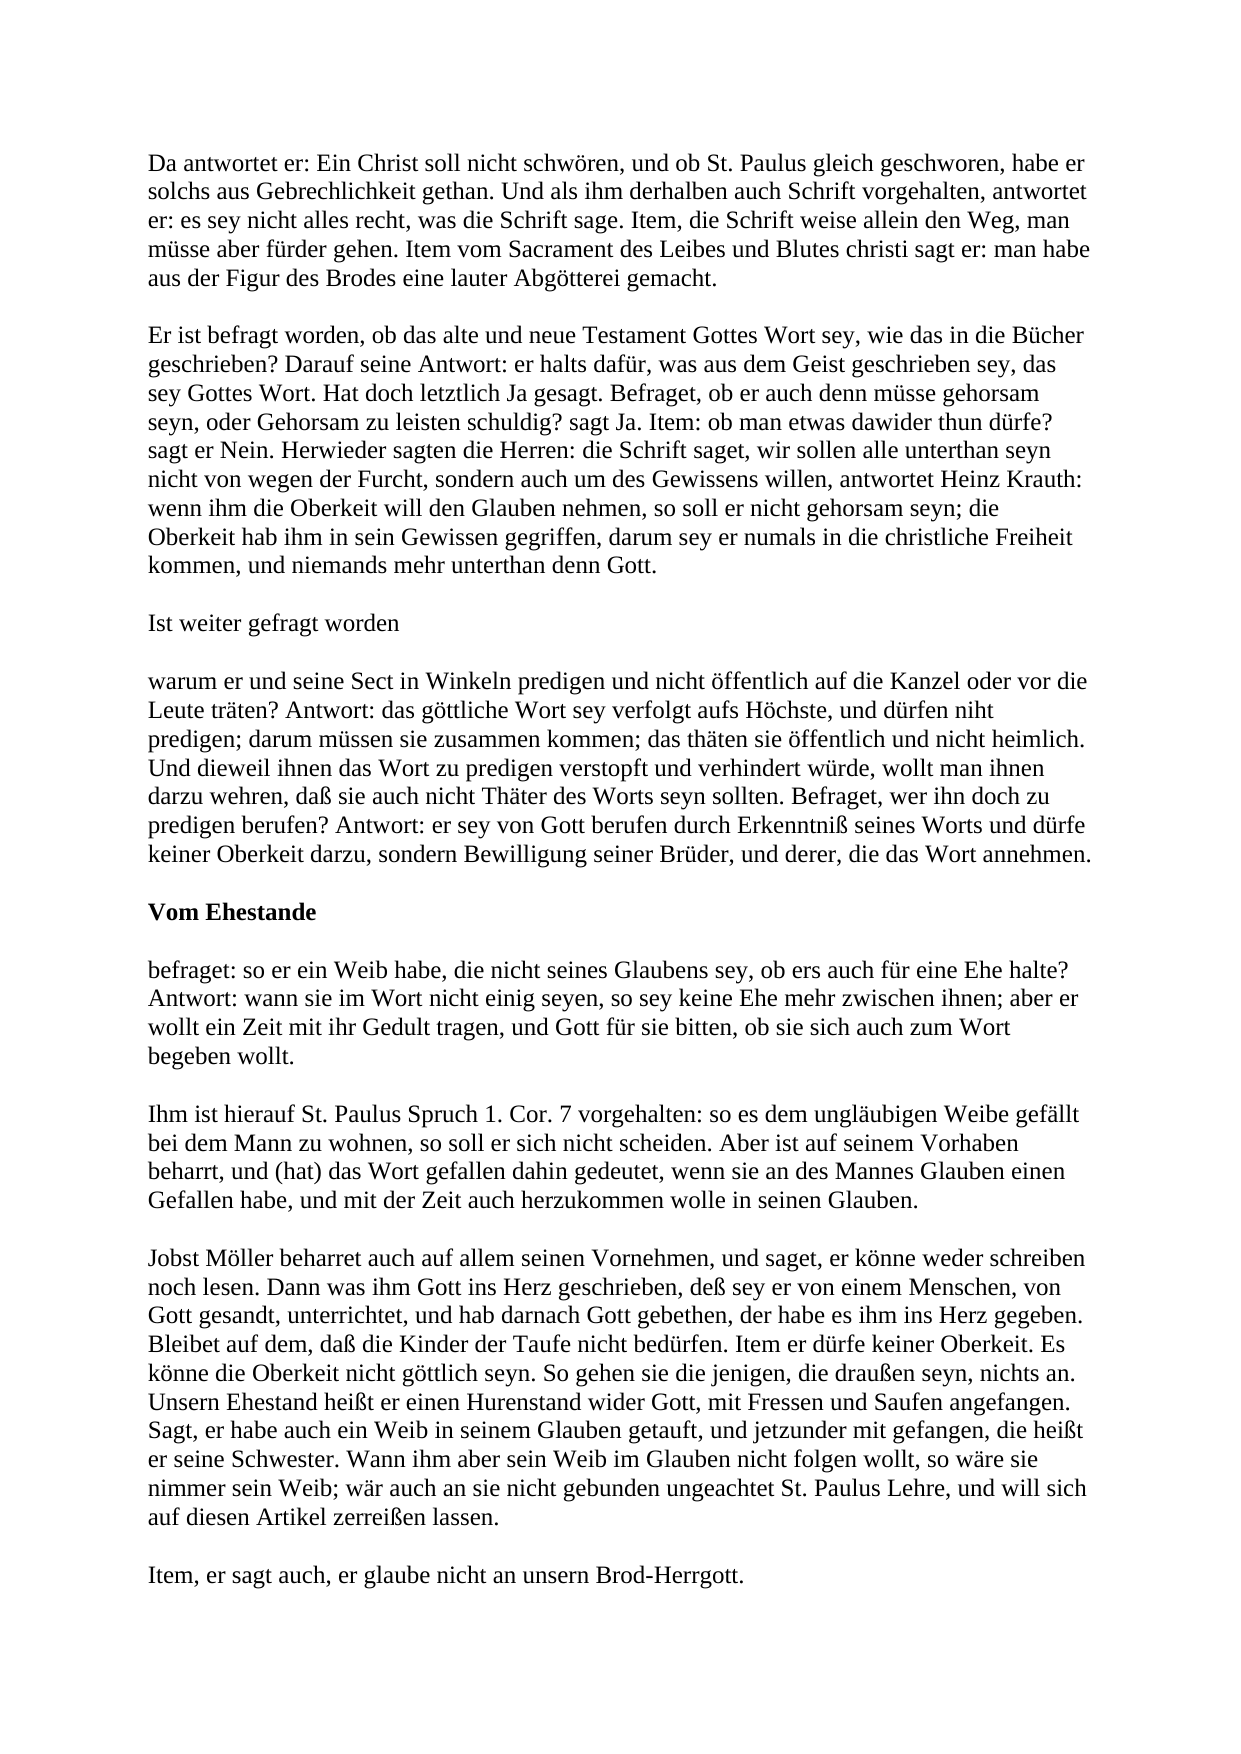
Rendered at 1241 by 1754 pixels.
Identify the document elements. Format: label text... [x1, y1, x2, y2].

text Vom Ehestande [148, 1041, 1093, 1070]
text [148, 1388, 1093, 1618]
text De iure iurando [148, 234, 1093, 263]
text Ist weiter gefragt worden [148, 753, 1093, 782]
text Ihm ist hierauf St. Paulus Spruch 1. Cor. 7 vorgehalten: so es dem ungläubigen Weibe gefällt bei dem Mann zu wohnen, so soll er sich nicht scheiden. Aber ist auf seinem Vorhaben beharrt, und (hat) das Wort gefallen dahin gedeutet, wenn sie an des Mannes Glauben einen Gefallen habe, und mit der Zeit auch herzukommen wolle in seinen Glauben. [148, 1243, 1093, 1358]
text Da antwortet er: Ein Christ soll nicht schwören, und ob St. Paulus gleich geschworen, habe er solchs aus Gebrechlichkeit gethan. Und als ihm derhalben auch Schrift vorgehalten, antwortet er: es sey nicht alles recht, was die Schrift sage. Item, die Schrift weise allein den Weg, man müsse aber fürder gehen. Item vom Sacrament des Leibes und Blutes christi sagt er: man habe aus der Figur des Brodes eine lauter Abgötterei gemacht. [148, 292, 1093, 436]
text warum er und seine Sect in Winkeln predigen und nicht öffentlich auf die Kanzel oder vor die Leute träten? Antwort: das göttliche Wort sey verfolgt aufs Höchste, und dürfen niht predigen; darum müssen sie zusammen kommen; das thäten sie öffentlich und nicht heimlich. Und dieweil ihnen das Wort zu predigen verstopft und verhindert würde, wollt man ihnen darzu wehren, daß sie auch nicht Thäter des Worts seyn sollten. Befraget, wer ihn doch zu predigen berufen? Antwort: er sey von Gott berufen durch Erkenntniß seines Worts und dürfe keiner Oberkeit darzu, sondern Bewilligung seiner Brüder, und derer, die das Wort annehmen. [148, 811, 1093, 1012]
text befraget: so er ein Weib habe, die nicht seines Glaubens sey, ob ers auch für eine Ehe halte? Antwort: wann sie im Wort nicht einig seyen, so sey keine Ehe mehr zwischen ihnen; aber er wollt ein Zeit mit ihr Gedult tragen, und Gott für sie bitten, ob sie sich auch zum Wort begeben wollt. [148, 1099, 1093, 1214]
text Er ist befragt worden, ob das alte und neue Testament Gottes Wort sey, wie das in die Bücher geschrieben? Darauf seine Antwort: er halts dafür, was aus dem Geist geschrieben sey, das sey Gottes Wort. Hat doch letztlich Ja gesagt. Befraget, ob er auch denn müsse gehorsam seyn, oder Gehorsam zu leisten schuldig? sagt Ja. Item: ob man etwas dawider thun dürfe? sagt er Nein. Herwieder sagten die Herren: die Schrift saget, wir sollen alle unterthan seyn nicht von wegen der Furcht, sondern auch um des Gewissens willen, antwortet Heinz Krauth: wenn ihm die Oberkeit will den Glauben nehmen, so soll er nicht gehorsam seyn; die Oberkeit hab ihm in sein Gewissen gegriffen, darum sey er numals in die christliche Freiheit kommen, und niemands mehr unterthan denn Gott. [148, 465, 1093, 724]
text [148, 148, 1093, 205]
